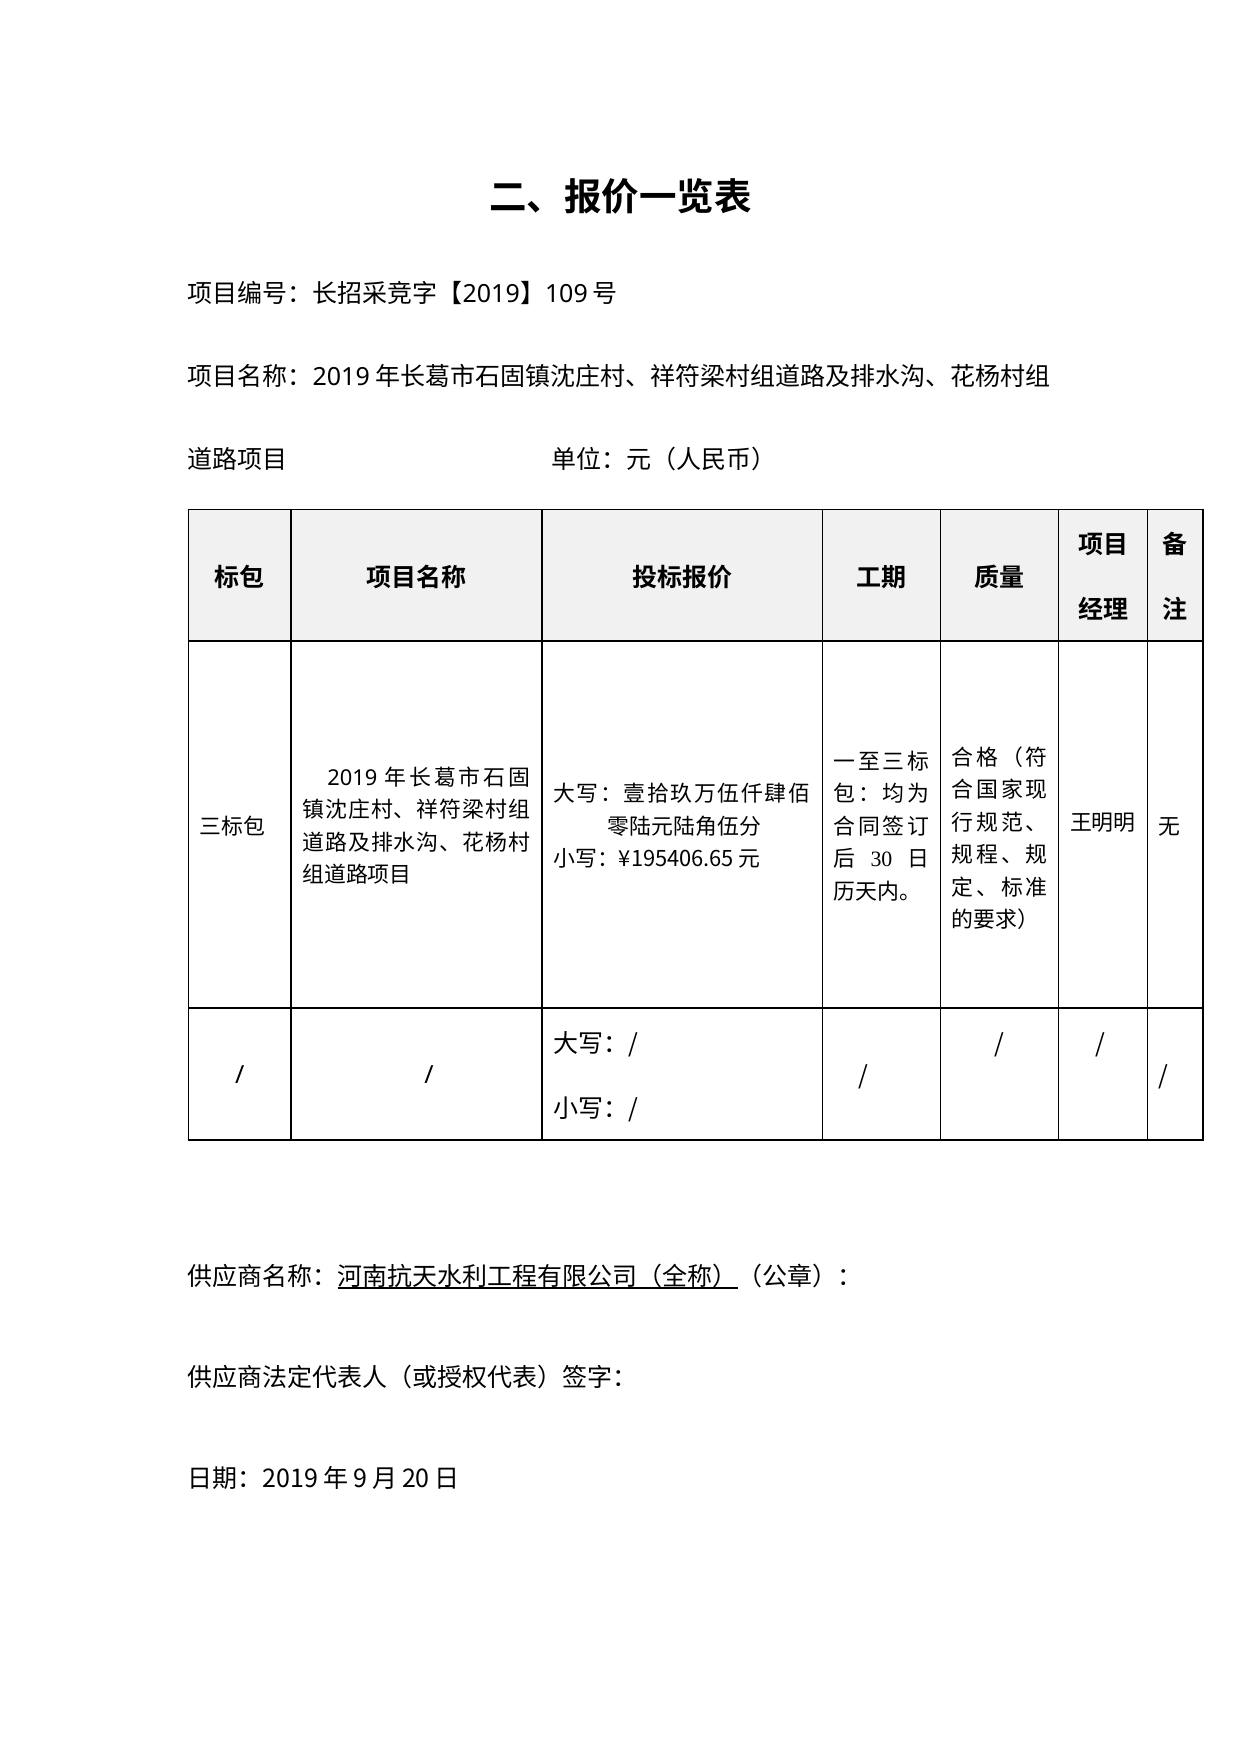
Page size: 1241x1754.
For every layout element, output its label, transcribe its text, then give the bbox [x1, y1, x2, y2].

table_header 标包 [189, 510, 290, 640]
table_cell / [189, 1009, 290, 1139]
table_cell / [1059, 1009, 1147, 1139]
table_cell / [823, 1009, 940, 1139]
text 道路项目 单位：元（人民币） [187, 426, 1053, 491]
table_cell / [1148, 1009, 1202, 1139]
table_header 投标报价 [543, 510, 822, 640]
text 供应商法定代表人（或授权代表）签字： [187, 1343, 1053, 1408]
text 供应商名称：河南抗天水利工程有限公司（全称）（公章）： [187, 1242, 1053, 1307]
table_header 工期 [823, 510, 940, 640]
table_cell / [941, 1009, 1058, 1139]
table_cell 三标包 [189, 642, 290, 1007]
table_cell 大写：/ 小写：/ [543, 1009, 822, 1139]
table_header 备注 [1148, 510, 1202, 640]
table_cell 合格（符合国家现行规范、规程、规定、标准的要求） [941, 642, 1058, 1007]
table_cell / [292, 1009, 541, 1139]
table_header 项目名称 [292, 510, 541, 640]
text 项目编号：长招采竞字【2019】109号 [187, 259, 1053, 324]
table_cell 一至三标包：均为合同签订后30日历天内。 [823, 642, 940, 1007]
text 日期：2019年9月20日 [187, 1444, 1053, 1509]
table_cell 2019年长葛市石固镇沈庄村、祥符梁村组道路及排水沟、花杨村组道路项目 [292, 642, 541, 1007]
table_cell 无 [1148, 642, 1202, 1007]
table_cell 王明明 [1059, 642, 1147, 1007]
table_header 质量 [941, 510, 1058, 640]
table_header 项目 经理 [1059, 510, 1147, 640]
table_cell 大写：壹拾玖万伍仟肆佰零陆元陆角伍分 小写：¥195406.65元 [543, 642, 822, 1007]
text 项目名称：2019年长葛市石固镇沈庄村、祥符梁村组道路及排水沟、花杨村组 [187, 342, 1053, 407]
text 二、报价一览表 [187, 162, 1053, 227]
